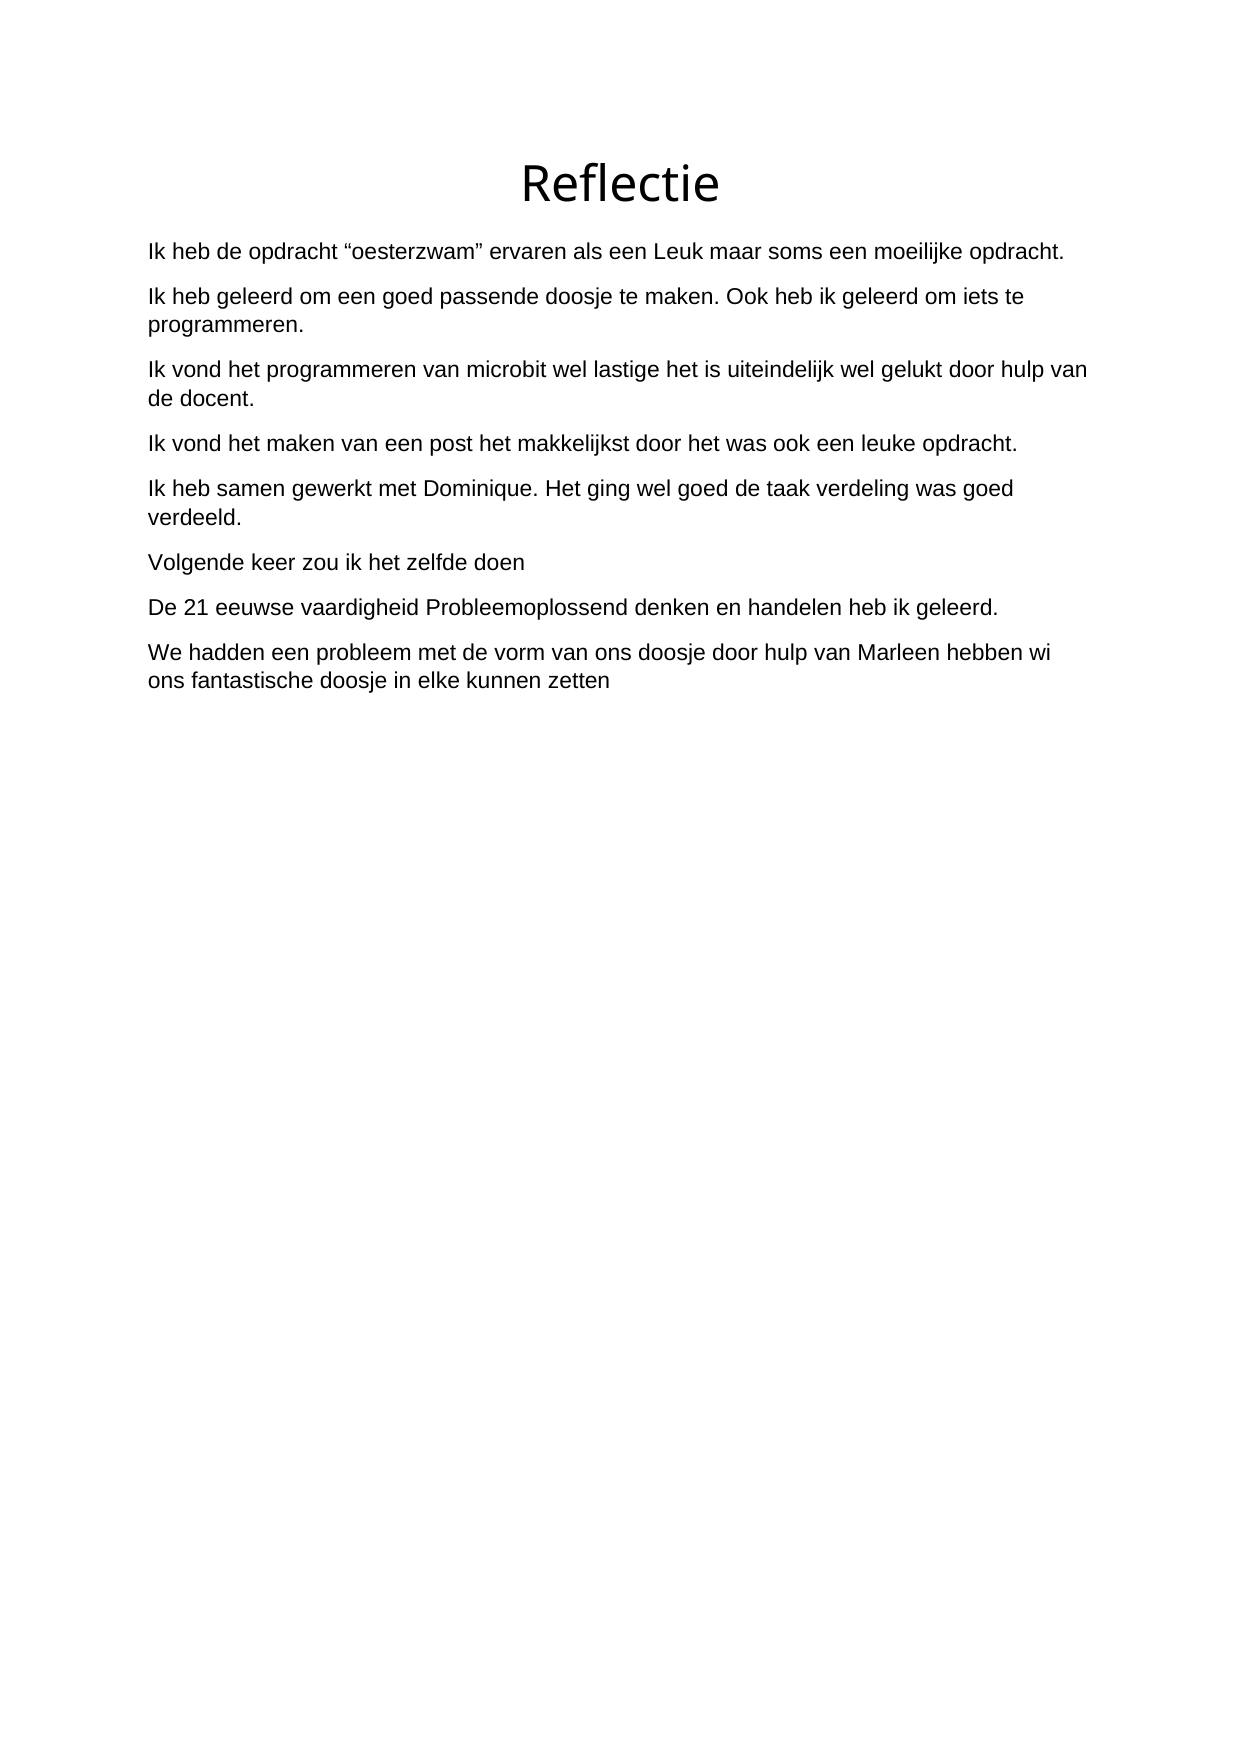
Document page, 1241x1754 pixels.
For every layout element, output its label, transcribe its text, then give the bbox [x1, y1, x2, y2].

text De 21 eeuwse vaardigheid Probleemoplossend denken en handelen heb ik geleerd. [148, 594, 1093, 620]
text We hadden een probleem met de vorm van ons doosje door hulp van Marleen hebben wi ons fantastische doosje in elke kunnen zetten [148, 639, 1093, 694]
text Ik vond het programmeren van microbit wel lastige het is uiteindelijk wel gelukt door hulp van de docent. [148, 356, 1093, 411]
text Volgende keer zou ik het zelfde doen [148, 549, 1093, 575]
text Ik heb samen gewerkt met Dominique. Het ging wel goed de taak verdeling was goed verdeeld. [148, 475, 1093, 530]
text Ik vond het maken van een post het makkelijkst door het was ook een leuke opdracht. [148, 430, 1093, 456]
text Reflectie [148, 148, 1093, 216]
text Ik heb de opdracht “oesterzwam” ervaren als een Leuk maar soms een moeilijke opdracht. [148, 238, 1093, 264]
text Ik heb geleerd om een goed passende doosje te maken. Ook heb ik geleerd om iets te programmeren. [148, 283, 1093, 338]
